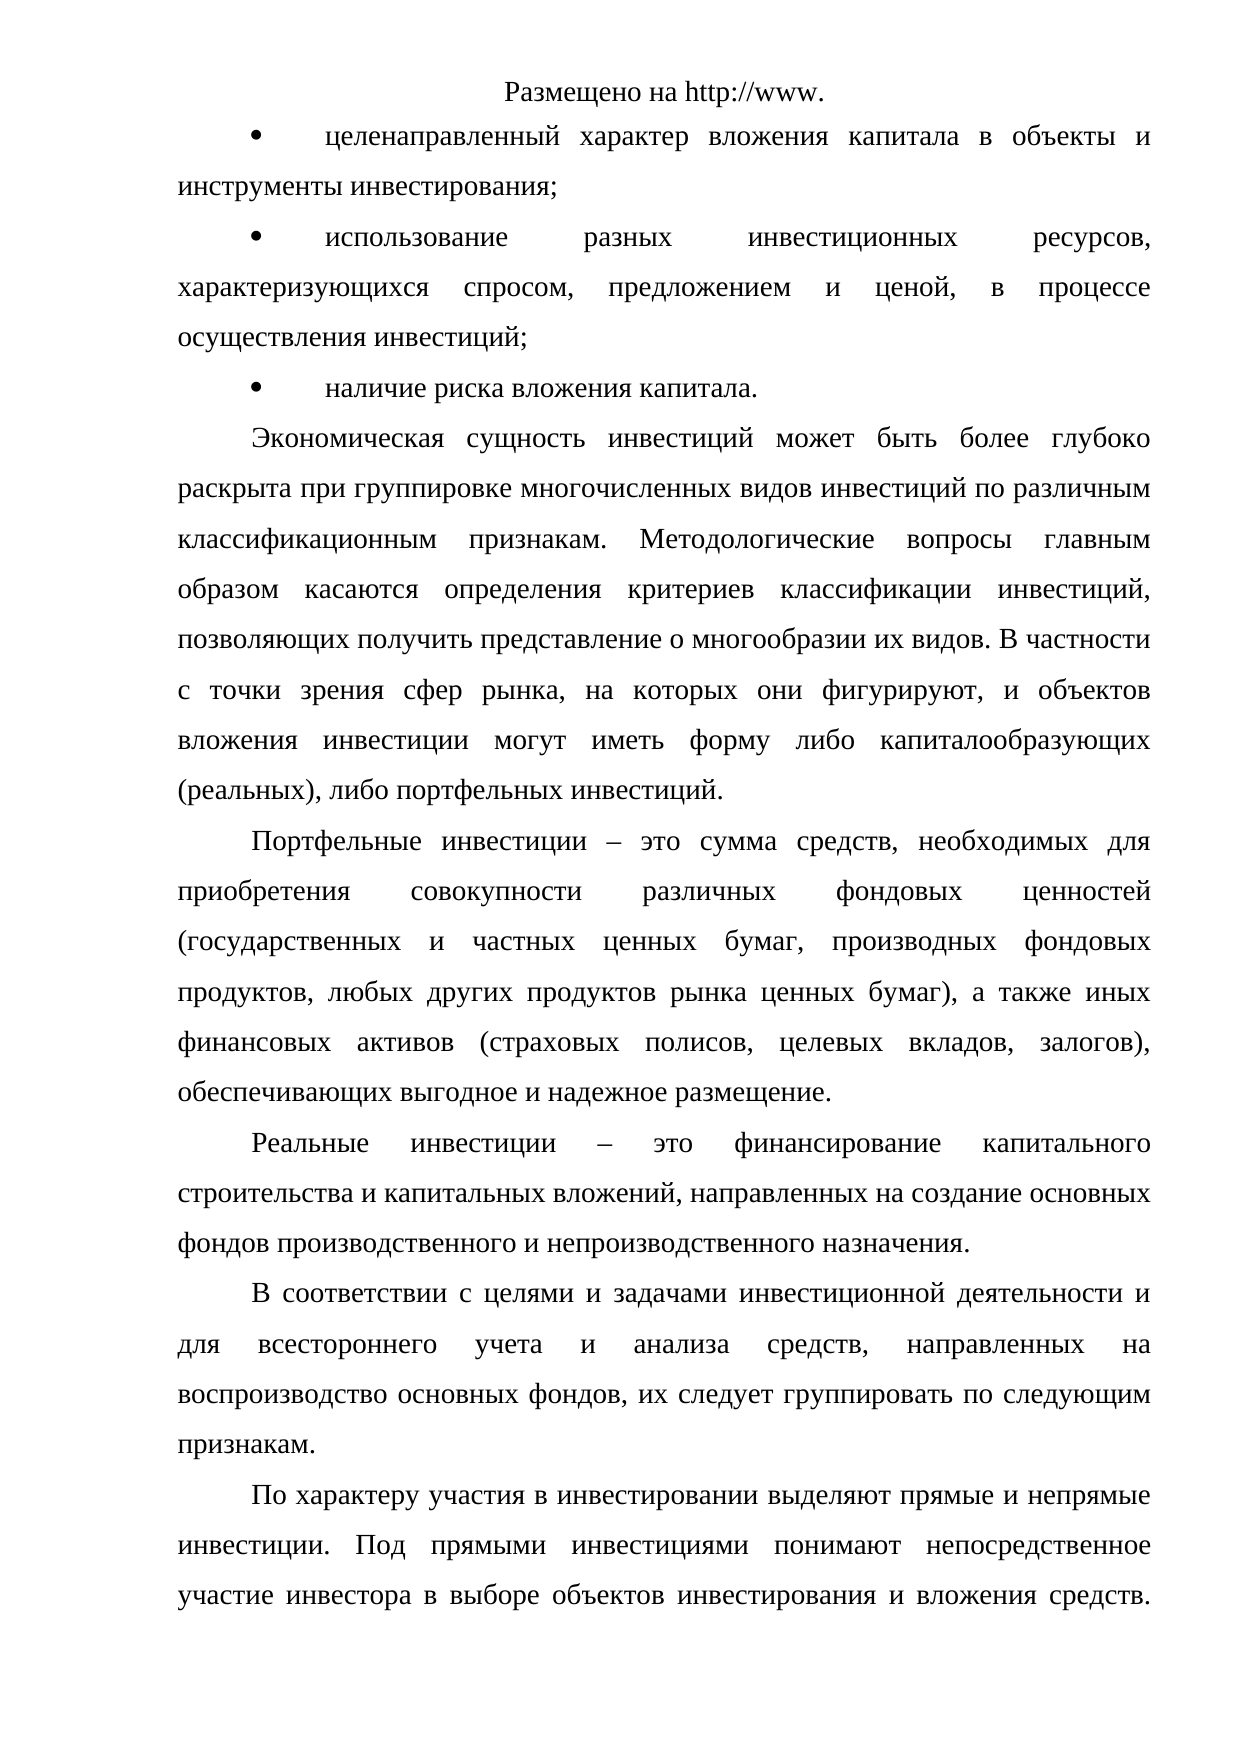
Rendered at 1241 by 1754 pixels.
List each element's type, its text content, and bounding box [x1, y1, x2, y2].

list целенаправленный характер вложения капитала в объекты и инструменты инвестирования; [177, 118, 1152, 202]
list использование разных инвестиционных ресурсов, характеризующихся спросом, предложением и ценой, в процессе осуществления инвестиций; [177, 219, 1152, 353]
text Портфельные инвестиции – это сумма средств, необходимых для приобретения совокупности различных фондовых ценностей (государственных и частных ценных бумаг, производных фондовых продуктов, любых других продуктов рынка ценных бумаг), а также иных финансовых активов (страховых полисов, целевых вкладов, залогов), обеспечивающих выгодное и надежное размещение. [177, 823, 1152, 1108]
text Реальные инвестиции – это финансирование капитального строительства и капитальных вложений, направленных на создание основных фондов производственного и непроизводственного назначения. [177, 1125, 1152, 1259]
text В соответствии с целями и задачами инвестиционной деятельности и для всестороннего учета и анализа средств, направленных на воспроизводство основных фондов, их следует группировать по следующим признакам. [177, 1276, 1152, 1460]
text Экономическая сущность инвестиций может быть более глубоко раскрыта при группировке многочисленных видов инвестиций по различным классификационным признакам. Методологические вопросы главным образом касаются определения критериев классификации инвестиций, позволяющих получить представление о многообразии их видов. В частности с точки зрения сфер рынка, на которых они фигурируют, и объектов вложения инвестиции могут иметь форму либо капиталообразующих (реальных), либо портфельных инвестиций. [177, 420, 1152, 806]
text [177, 1477, 1152, 1611]
list наличие риска вложения капитала. [177, 370, 1152, 403]
